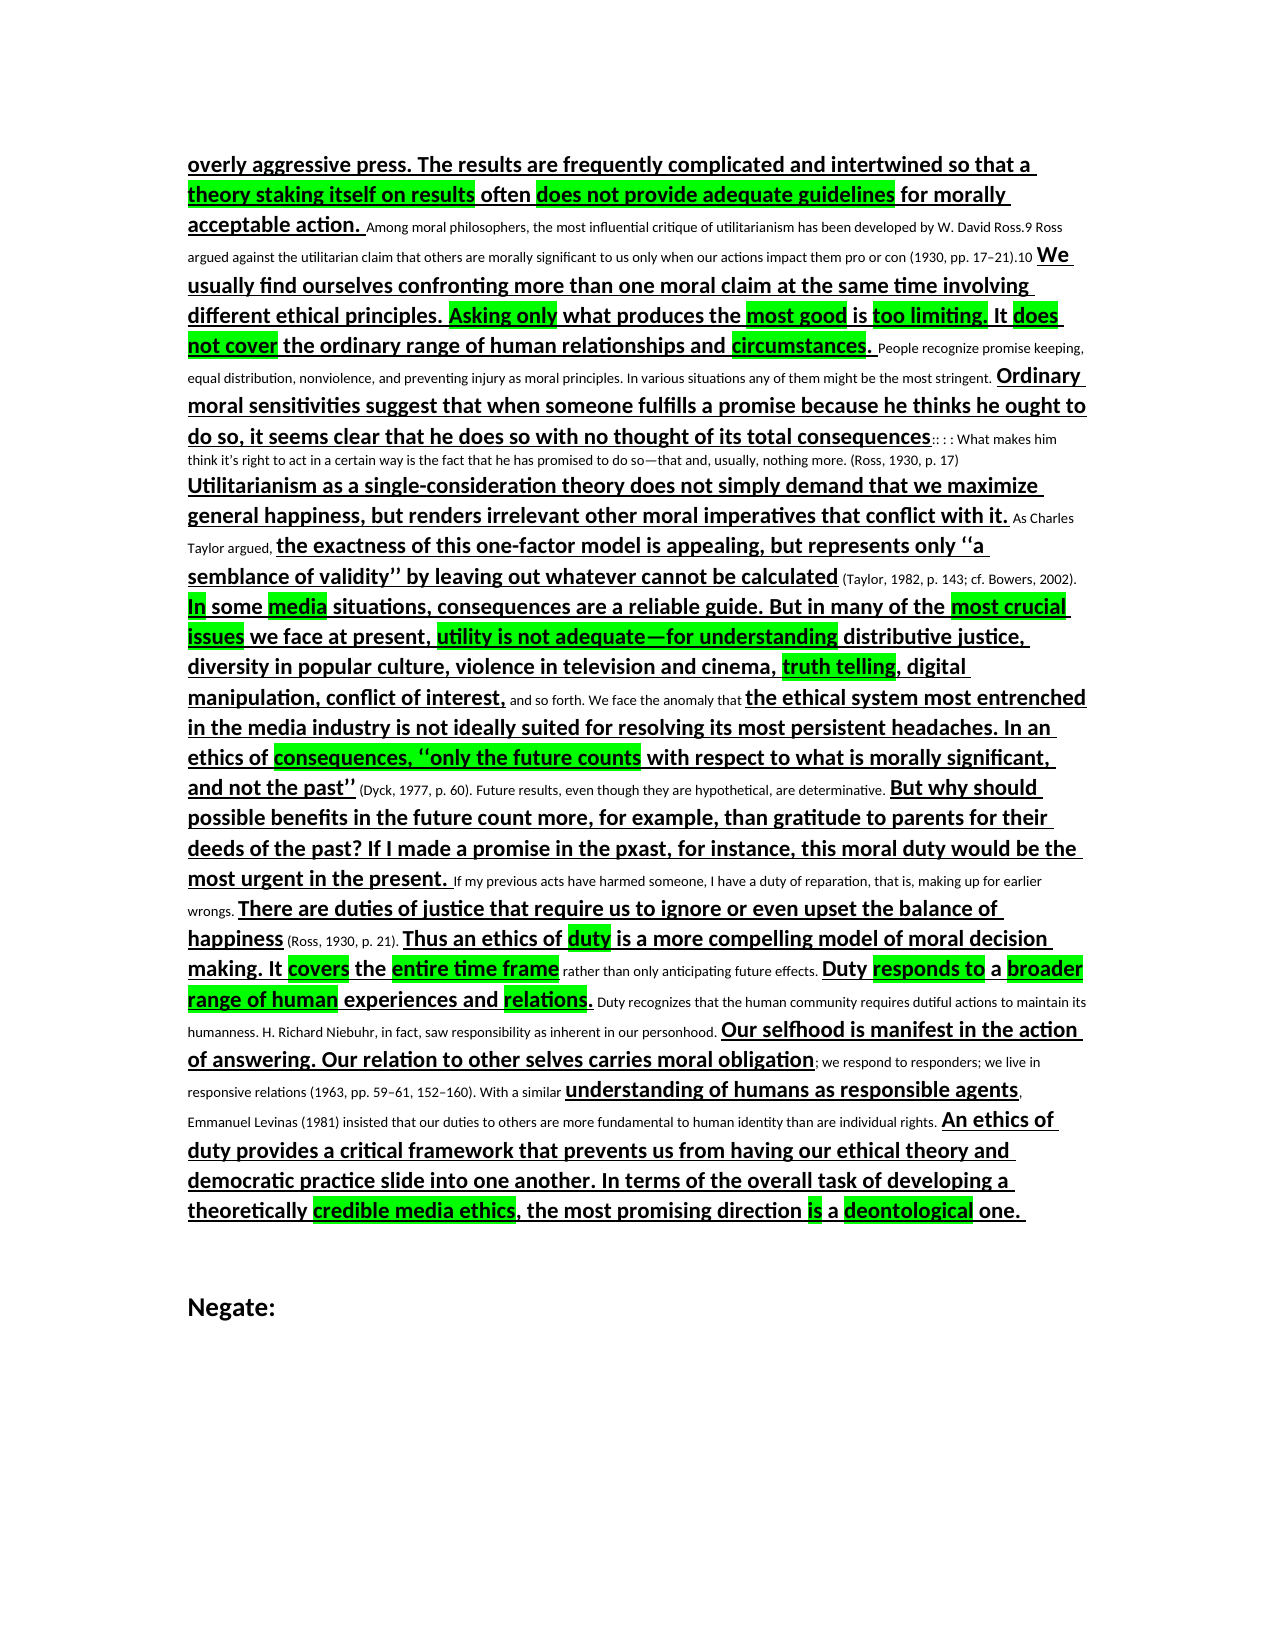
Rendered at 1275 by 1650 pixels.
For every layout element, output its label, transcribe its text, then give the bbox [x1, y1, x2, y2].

subtitle Negate: [187, 1290, 1087, 1323]
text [187, 150, 1087, 416]
